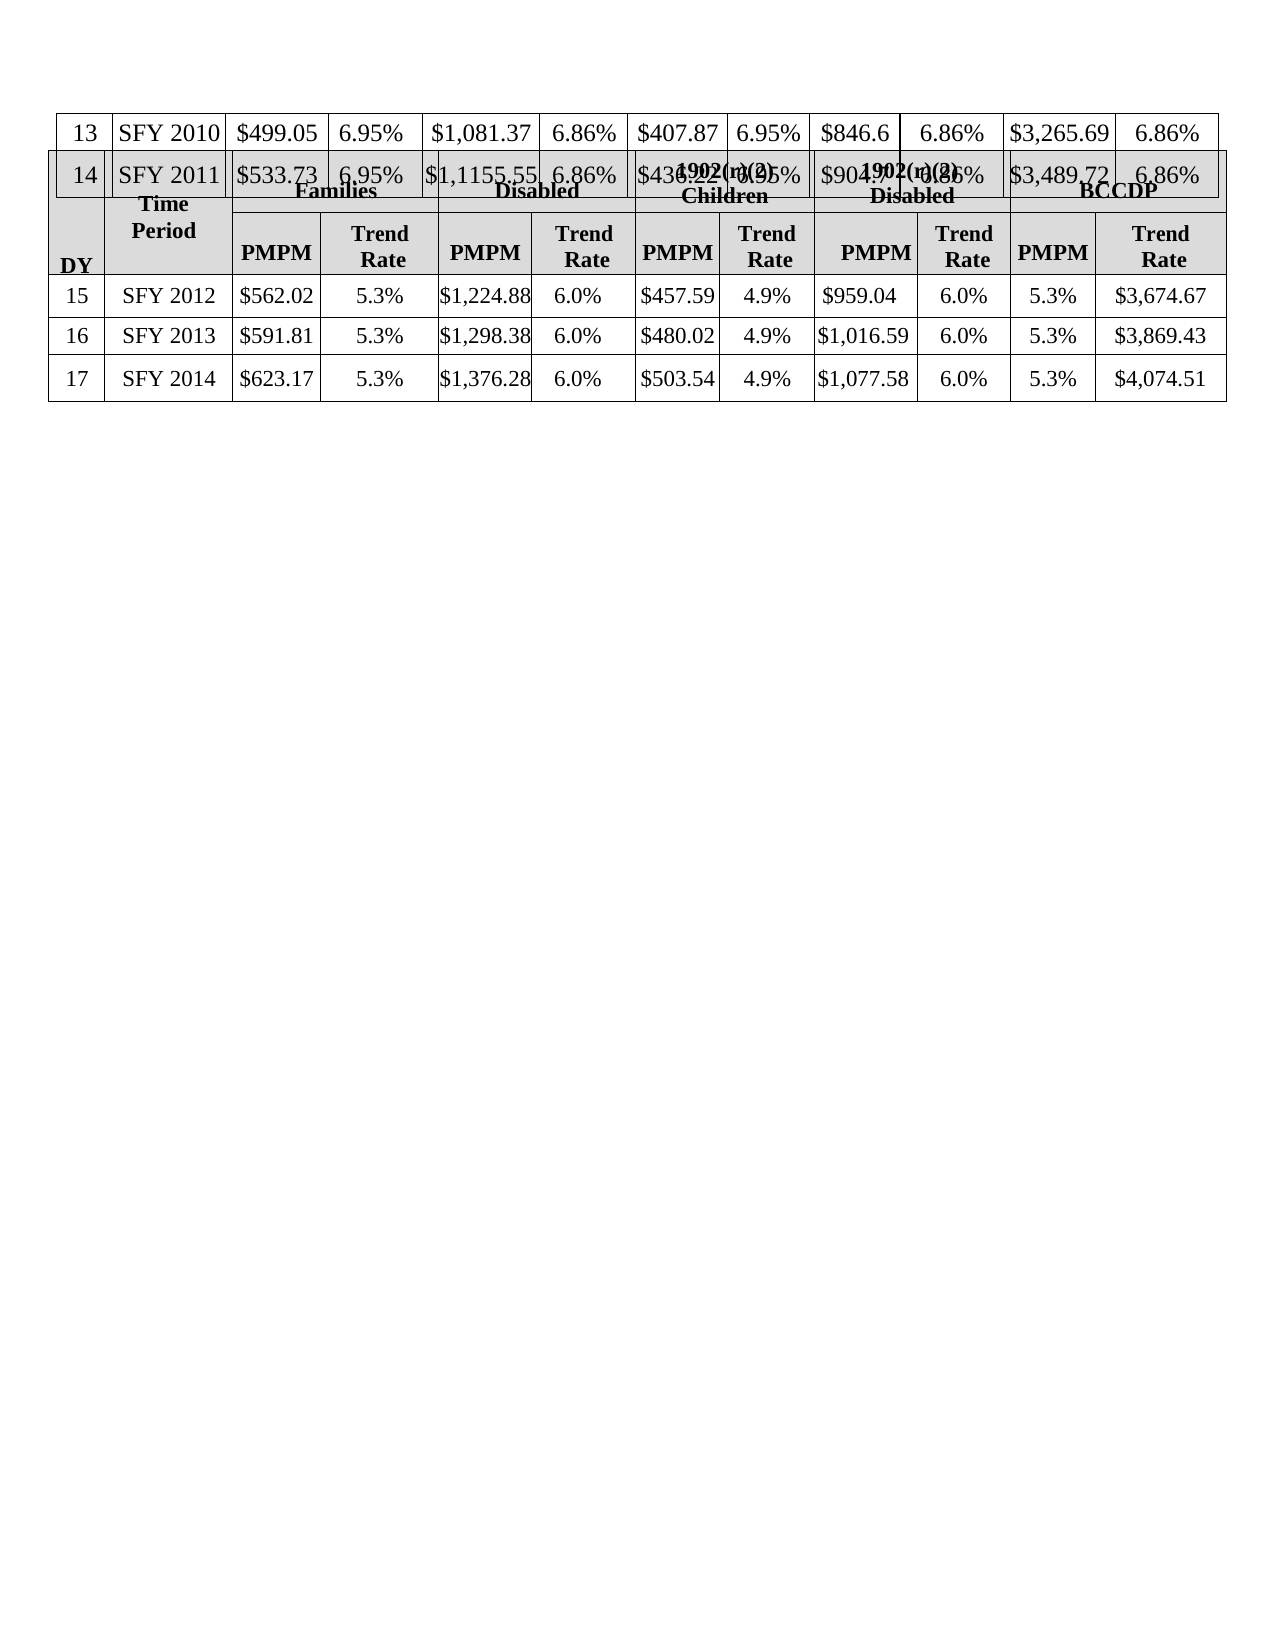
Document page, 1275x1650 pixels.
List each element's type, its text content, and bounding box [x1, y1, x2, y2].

table_cell $457.59 [636, 275, 719, 317]
table_cell PMPM [636, 213, 719, 274]
table_cell PMPM [439, 213, 531, 274]
table_cell 4.9% [720, 275, 814, 317]
table_cell $1,077.58 [815, 355, 917, 401]
table_cell 14 [57, 151, 112, 197]
table_cell PMPM [815, 213, 917, 274]
table_header SFY 2010 [113, 114, 225, 150]
table_cell Trend Rate [532, 213, 635, 274]
table_header BCCDP [1011, 151, 1226, 212]
table_cell $480.02 [636, 318, 719, 354]
table_header DY [49, 151, 104, 274]
table_cell 5.3% [1011, 318, 1095, 354]
table_cell 5.3% [321, 275, 438, 317]
table_cell 5.3% [1011, 355, 1095, 401]
table_cell 4.9% [720, 355, 814, 401]
table_cell 6.86% [540, 151, 627, 197]
table_cell $1,376.28 [439, 355, 531, 401]
table_header 6.86% [901, 114, 1003, 150]
table_cell $959.04 [815, 275, 917, 317]
table_cell $533.73 [226, 151, 328, 197]
table_cell SFY 2011 [113, 151, 225, 197]
table_header 13 [57, 114, 112, 150]
table_cell 6.0% [918, 275, 1010, 317]
table_cell $562.02 [233, 275, 320, 317]
table_header $499.05 [226, 114, 328, 150]
table_cell 6.0% [532, 275, 635, 317]
table_cell $3,489.72 [1004, 151, 1115, 197]
table_header $846.6 [810, 114, 899, 150]
table_cell 5.3% [1011, 275, 1095, 317]
table_header 1902(r)(2) Disabled [815, 198, 1010, 212]
table_cell 5.3% [321, 355, 438, 401]
table_cell PMPM [1011, 213, 1095, 274]
table_header Disabled [439, 198, 635, 212]
table_header 6.86% [540, 114, 627, 150]
table_cell 6.86% [1116, 151, 1218, 197]
table_cell $3,869.43 [1096, 318, 1226, 354]
table_cell Trend Rate [321, 213, 438, 274]
table_header 6.95% [329, 114, 422, 150]
table_cell 17 [49, 355, 104, 401]
table_cell 6.0% [532, 318, 635, 354]
table_header 1902(r)(2) Children [636, 198, 814, 212]
table_cell $1,298.38 [439, 318, 531, 354]
table_cell 16 [49, 318, 104, 354]
table_header Families [233, 198, 438, 212]
table_cell $436.22 [628, 151, 727, 197]
table_cell $503.54 [636, 355, 719, 401]
table_header $1,081.37 [423, 114, 539, 150]
table_cell SFY 2013 [105, 318, 232, 354]
table_cell $1,224.88 [439, 275, 531, 317]
table_header 6.86% [1116, 114, 1218, 150]
table_cell 6.0% [918, 318, 1010, 354]
table_cell $591.81 [233, 318, 320, 354]
table_header 6.95% [728, 114, 809, 150]
table_header $407.87 [628, 114, 727, 150]
table_cell $904.7 [810, 151, 899, 197]
table_header Time Period [105, 198, 232, 274]
table_cell SFY 2012 [105, 275, 232, 317]
table_cell $623.17 [233, 355, 320, 401]
table_cell 4.9% [720, 318, 814, 354]
table_cell SFY 2014 [105, 355, 232, 401]
table_cell 5.3% [321, 318, 438, 354]
table_cell Trend Rate [720, 213, 814, 274]
table_cell $4,074.51 [1096, 355, 1226, 401]
table_cell 6.86% [901, 151, 1003, 197]
table_cell $3,674.67 [1096, 275, 1226, 317]
table_cell 6.0% [918, 355, 1010, 401]
table_cell $1,016.59 [815, 318, 917, 354]
table_cell 6.95% [329, 151, 422, 197]
table_cell 15 [49, 275, 104, 317]
table_cell Trend Rate [918, 213, 1010, 274]
table_cell 6.0% [532, 355, 635, 401]
table_header $3,265.69 [1004, 114, 1115, 150]
table_cell Trend Rate [1096, 213, 1226, 274]
table_cell PMPM [233, 213, 320, 274]
table_cell 6.95% [728, 151, 809, 197]
table_cell $1,1155.55 [423, 151, 539, 197]
